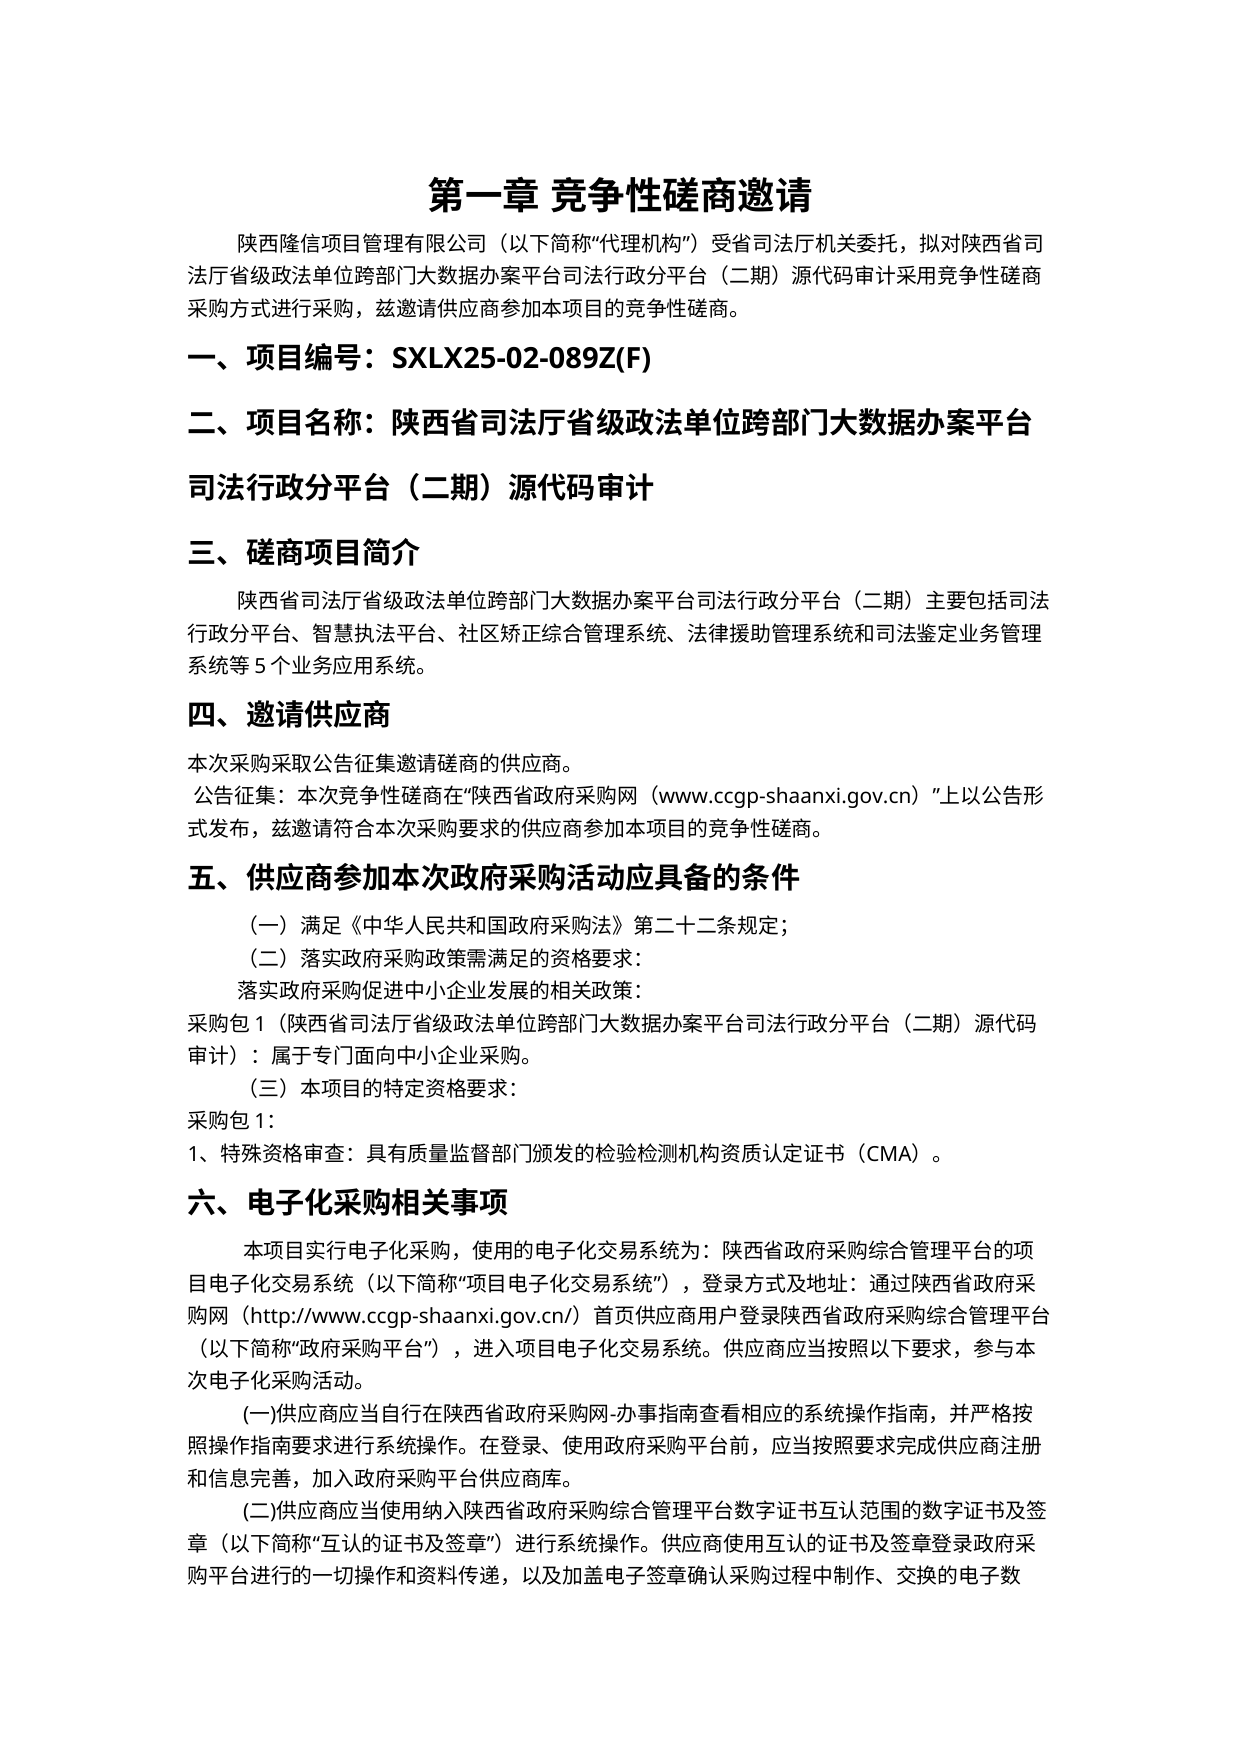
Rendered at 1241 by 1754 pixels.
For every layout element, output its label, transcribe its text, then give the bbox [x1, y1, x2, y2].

text 采购包1： [187, 1104, 1053, 1137]
text （三）本项目的特定资格要求： [187, 1072, 1053, 1104]
text 陕西隆信项目管理有限公司（以下简称“代理机构”）受省司法厅机关委托，拟对陕西省司法厅省级政法单位跨部门大数据办案平台司法行政分平台（二期）源代码审计采用竞争性磋商采购方式进行采购，兹邀请供应商参加本项目的竞争性磋商。 [187, 227, 1053, 324]
text (一)供应商应当自行在陕西省政府采购网-办事指南查看相应的系统操作指南，并严格按照操作指南要求进行系统操作。在登录、使用政府采购平台前，应当按照要求完成供应商注册和信息完善，加入政府采购平台供应商库。 [187, 1397, 1053, 1494]
text 二、项目名称：陕西省司法厅省级政法单位跨部门大数据办案平台司法行政分平台（二期）源代码审计 [187, 389, 1053, 519]
text 公告征集：本次竞争性磋商在“陕西省政府采购网（www.ccgp-shaanxi.gov.cn）”上以公告形式发布，兹邀请符合本次采购要求的供应商参加本项目的竞争性磋商。 [187, 779, 1053, 844]
text 采购包1（陕西省司法厅省级政法单位跨部门大数据办案平台司法行政分平台（二期）源代码审计）：属于专门面向中小企业采购。 [187, 1007, 1053, 1072]
text 三、磋商项目简介 [187, 519, 1053, 584]
text （一）满足《中华人民共和国政府采购法》第二十二条规定； [187, 909, 1053, 942]
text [187, 1494, 1053, 1592]
text 第一章 竞争性磋商邀请 [187, 162, 1053, 227]
text 落实政府采购促进中小企业发展的相关政策： [187, 974, 1053, 1007]
text （二）落实政府采购政策需满足的资格要求： [187, 942, 1053, 974]
text 四、邀请供应商 [187, 682, 1053, 747]
text 六、电子化采购相关事项 [187, 1169, 1053, 1234]
text 五、供应商参加本次政府采购活动应具备的条件 [187, 844, 1053, 909]
text 一、项目编号：SXLX25-02-089Z(F) [187, 324, 1053, 389]
text 陕西省司法厅省级政法单位跨部门大数据办案平台司法行政分平台（二期）主要包括司法行政分平台、智慧执法平台、社区矫正综合管理系统、法律援助管理系统和司法鉴定业务管理系统等5个业务应用系统。 [187, 584, 1053, 682]
text 本次采购采取公告征集邀请磋商的供应商。 [187, 747, 1053, 779]
text 本项目实行电子化采购，使用的电子化交易系统为：陕西省政府采购综合管理平台的项目电子化交易系统（以下简称“项目电子化交易系统”），登录方式及地址：通过陕西省政府采购网（http://www.ccgp-shaanxi.gov.cn/）首页供应商用户登录陕西省政府采购综合管理平台（以下简称“政府采购平台”），进入项目电子化交易系统。供应商应当按照以下要求，参与本次电子化采购活动。 [187, 1234, 1053, 1397]
text 1、特殊资格审查：具有质量监督部门颁发的检验检测机构资质认定证书（CMA）。 [187, 1137, 1053, 1169]
